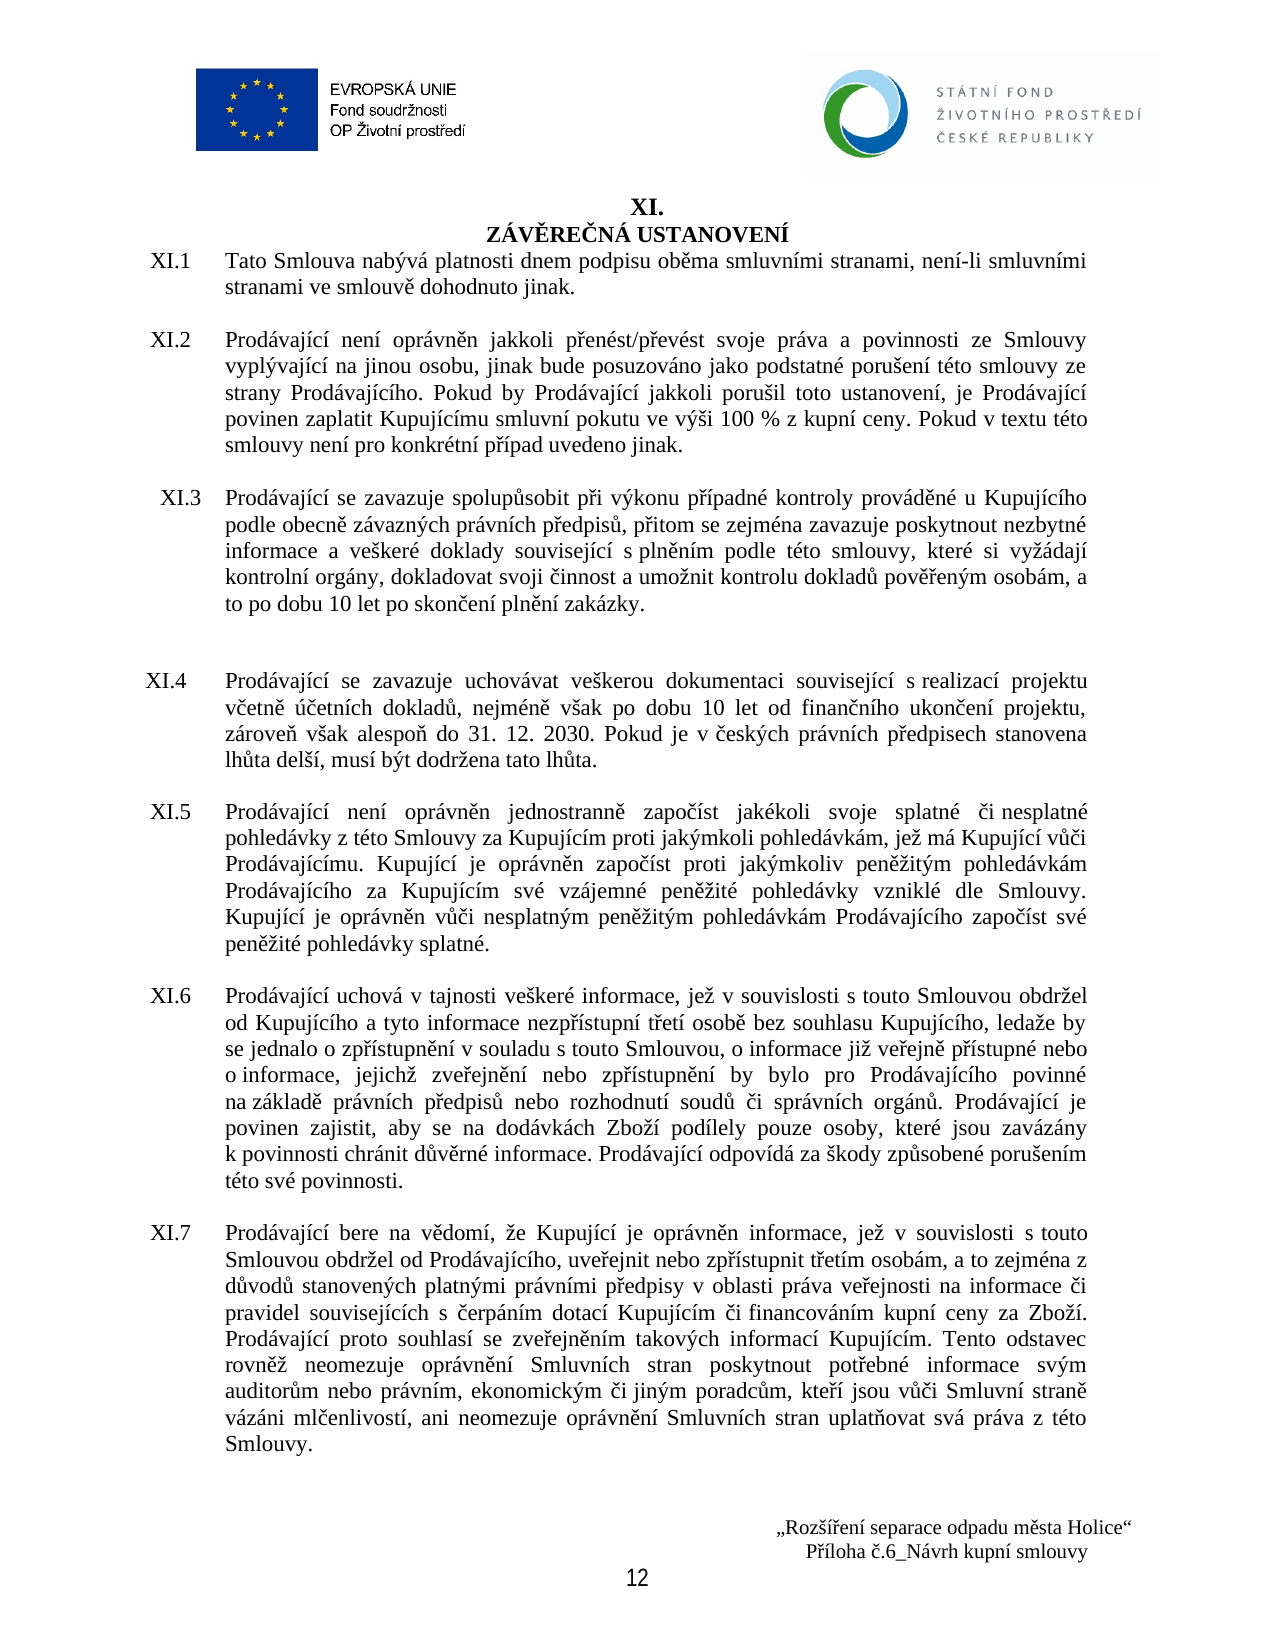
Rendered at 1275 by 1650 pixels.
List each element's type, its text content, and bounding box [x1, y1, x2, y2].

picture [802, 50, 1161, 178]
list Prodávající uchová v tajnosti veškeré informace, jež v souvislosti s touto Smlouvou obdržel od Kupujícího a tyto informace nezpřístupní třetí osobě bez souhlasu Kupujícího, ledaže by se jednalo o zpřístupnění v souladu s touto Smlouvou, o informace již veřejně přístupné nebo o informace, jejichž zveřejnění nebo zpřístupnění by bylo pro Prodávajícího povinné na základě právních předpisů nebo rozhodnutí soudů či správních orgánů. Prodávající je povinen zajistit, aby se na dodávkách Zboží podílely pouze osoby, které jsou zavázány k povinnosti chránit důvěrné informace. Prodávající odpovídá za škody způsobené porušením této své povinnosti. [150, 982, 1088, 1193]
list Prodávající není oprávněn jednostranně započíst jakékoli svoje splatné či nesplatné pohledávky z této Smlouvy za Kupujícím proti jakýmkoli pohledávkám, jež má Kupující vůči Prodávajícímu. Kupující je oprávněn započíst proti jakýmkoliv peněžitým pohledávkám Prodávajícího za Kupujícím své vzájemné peněžité pohledávky vzniklé dle Smlouvy. Kupující je oprávněn vůči nesplatným peněžitým pohledávkám Prodávajícího započíst své peněžité pohledávky splatné. [150, 798, 1088, 956]
list Prodávající se zavazuje uchovávat veškerou dokumentaci související s realizací projektu včetně účetních dokladů, nejméně však po dobu 10 let od finančního ukončení projektu, zároveň však alespoň do 31. 12. 2030. Pokud je v českých právních předpisech stanovena lhůta delší, musí být dodržena tato lhůta. [145, 667, 1088, 773]
text ZÁVĚREČNÁ USTANOVENÍ [187, 221, 1088, 247]
list Prodávající se zavazuje spolupůsobit při výkonu případné kontroly prováděné u Kupujícího podle obecně závazných právních předpisů, přitom se zejména zavazuje poskytnout nezbytné informace a veškeré doklady související s plněním podle této smlouvy, které si vyžádají kontrolní orgány, dokladovat svoji činnost a umožnit kontrolu dokladů pověřeným osobám, a to po dobu 10 let po skončení plnění zakázky. [160, 484, 1088, 616]
list Tato Smlouva nabývá platnosti dnem podpisu oběma smluvními stranami, není-li smluvními stranami ve smlouvě dohodnuto jinak. [150, 247, 1088, 300]
picture [169, 42, 516, 177]
list Prodávající není oprávněn jakkoli přenést/převést svoje práva a povinnosti ze Smlouvy vyplývající na jinou osobu, jinak bude posuzováno jako podstatné porušení této smlouvy ze strany Prodávajícího. Pokud by Prodávající jakkoli porušil toto ustanovení, je Prodávající povinen zaplatit Kupujícímu smluvní pokutu ve výši 100 % z kupní ceny. Pokud v textu této smlouvy není pro konkrétní případ uvedeno jinak. [150, 326, 1088, 458]
list Prodávající bere na vědomí, že Kupující je oprávněn informace, jež v souvislosti s touto Smlouvou obdržel od Prodávajícího, uveřejnit nebo zpřístupnit třetím osobám, a to zejména z důvodů stanovených platnými právními předpisy v oblasti práva veřejnosti na informace či pravidel souvisejících s čerpáním dotací Kupujícím či financováním kupní ceny za Zboží. Prodávající proto souhlasí se zveřejněním takových informací Kupujícím. Tento odstavec rovněž neomezuje oprávnění Smluvních stran poskytnout potřebné informace svým auditorům nebo právním, ekonomickým či jiným poradcům, kteří jsou vůči Smluvní straně vázáni mlčenlivostí, ani neomezuje oprávnění Smluvních stran uplatňovat svá práva z této Smlouvy. [150, 1219, 1088, 1457]
